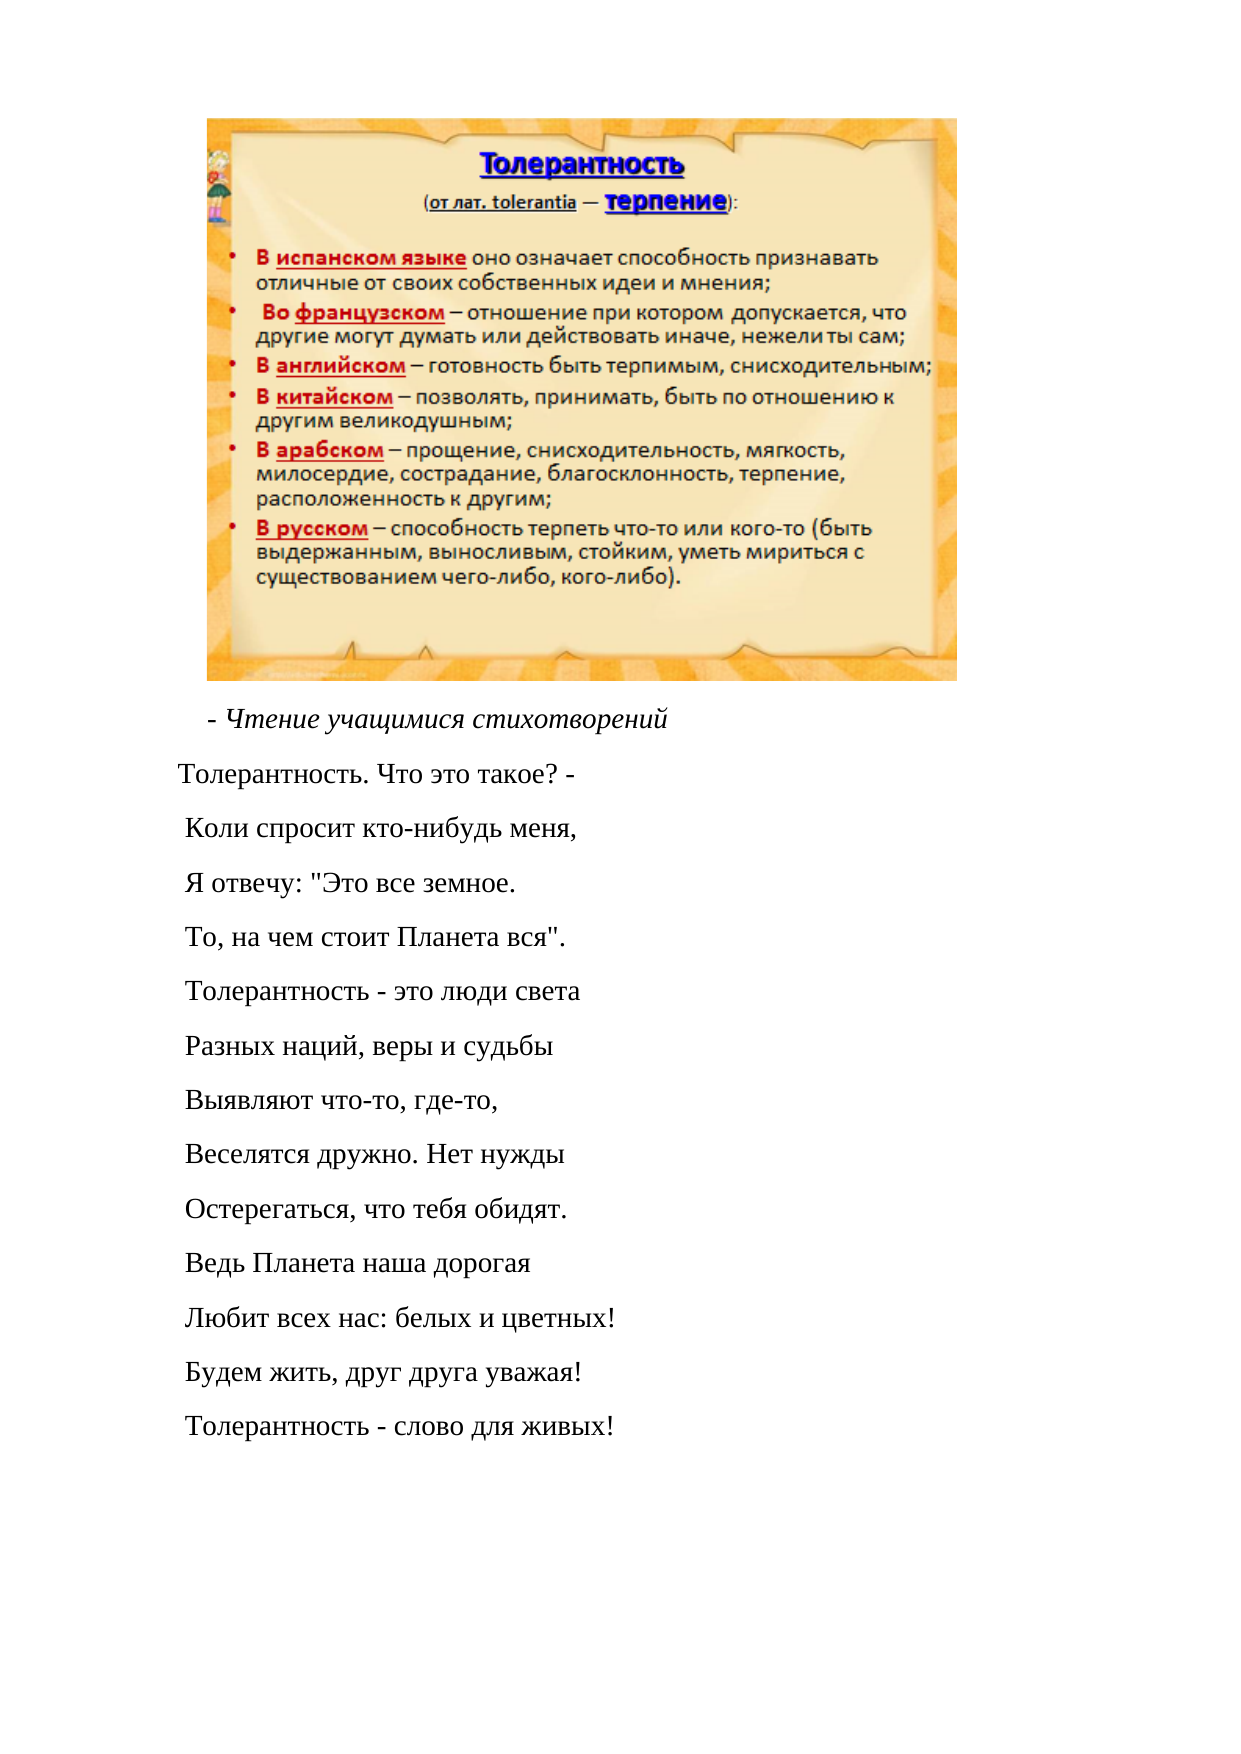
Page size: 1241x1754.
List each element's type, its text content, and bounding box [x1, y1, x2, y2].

text Выявляют что-то, где-то, [177, 1082, 1152, 1116]
text Остерегаться, что тебя обидят. [177, 1191, 1152, 1224]
text Коли спросит кто-нибудь меня, [177, 810, 1152, 844]
text Толерантность. Что это такое? - [177, 756, 1152, 789]
text - Чтение учащимися стихотворений [207, 702, 1152, 735]
text Толерантность - слово для живых! [177, 1408, 1152, 1442]
text То, на чем стоит Планета вся". [177, 919, 1152, 953]
text Разных наций, веры и судьбы [177, 1028, 1152, 1061]
text Любит всех нас: белых и цветных! [177, 1300, 1152, 1333]
text Веселятся дружно. Нет нужды [177, 1137, 1152, 1170]
text Ведь Планета наша дорогая [177, 1245, 1152, 1279]
text Я отвечу: "Это все земное. [177, 865, 1152, 898]
text Толерантность - это люди света [177, 973, 1152, 1007]
picture [206, 118, 957, 681]
text Будем жить, друг друга уважая! [177, 1354, 1152, 1388]
